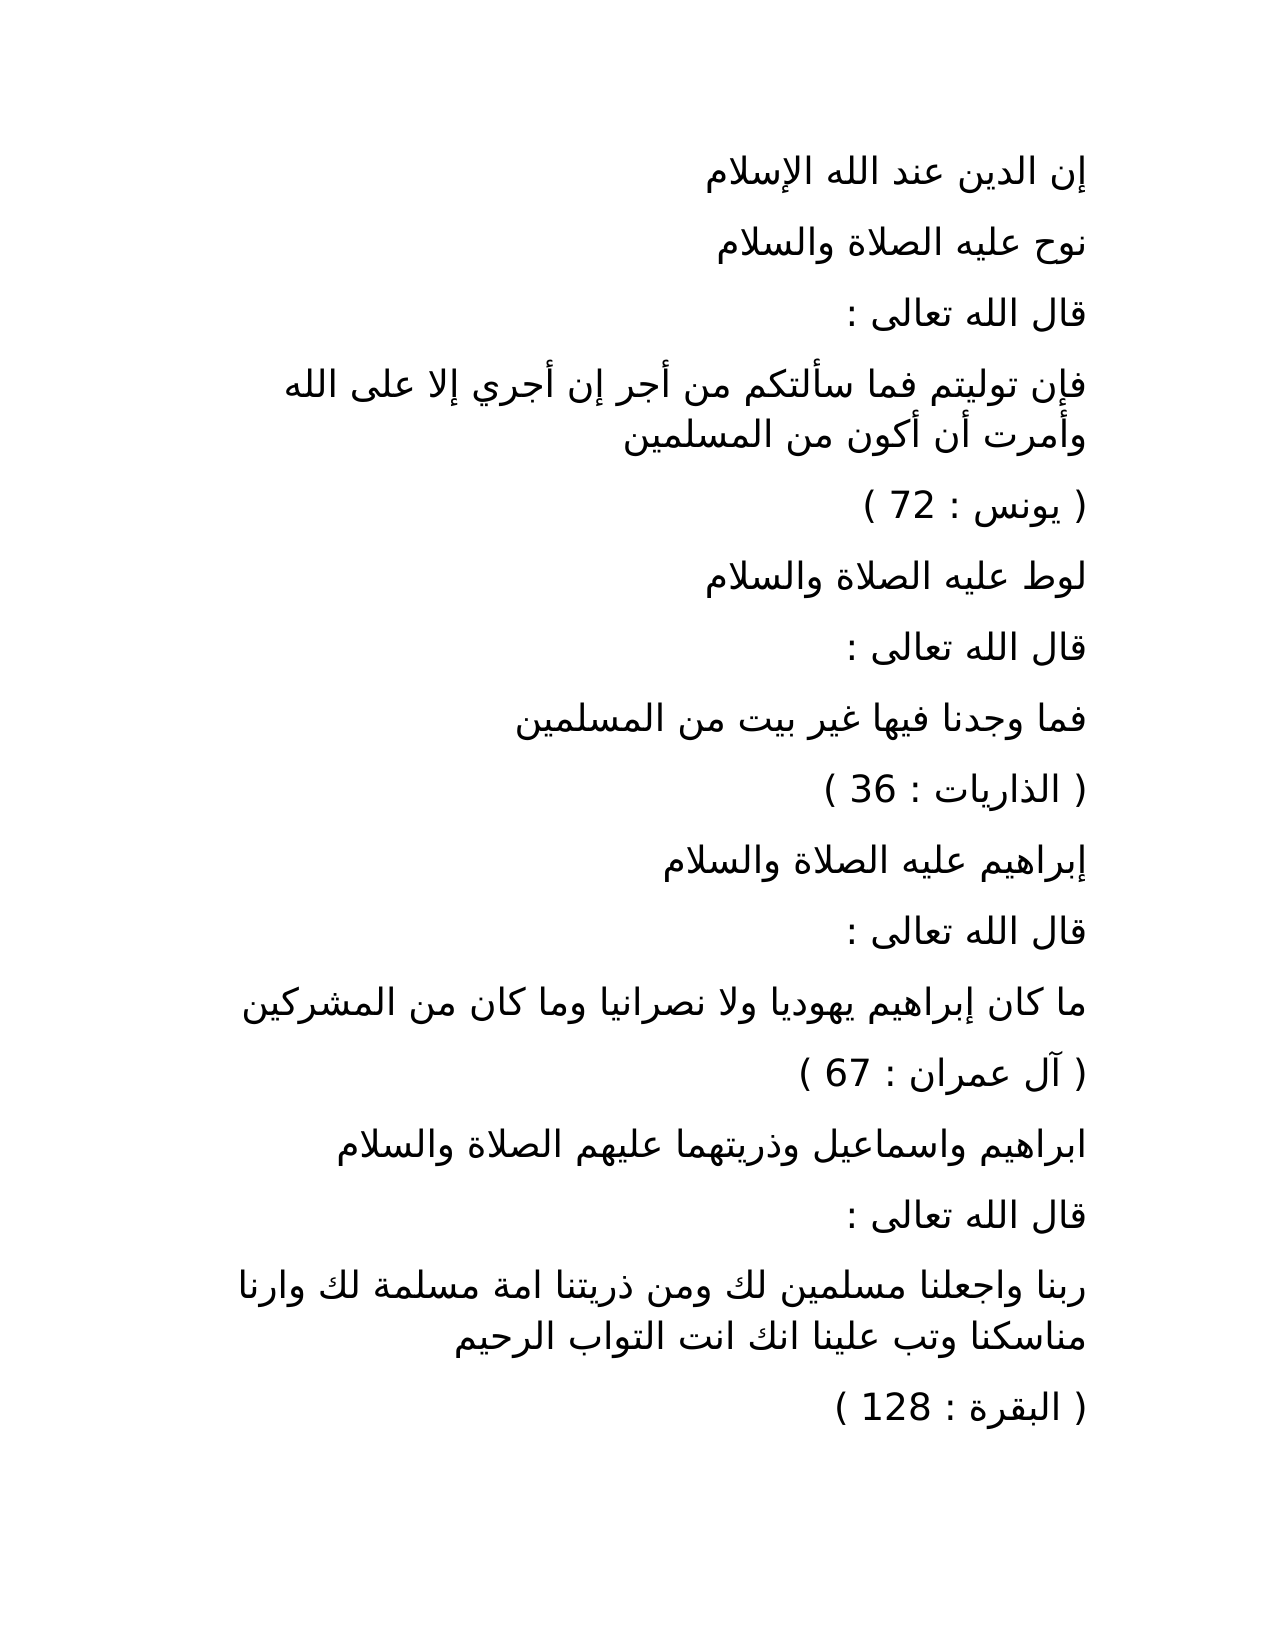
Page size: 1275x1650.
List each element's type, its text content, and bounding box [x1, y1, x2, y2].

text ( الذاريات : 36 ) [187, 768, 1087, 811]
text فما وجدنا فيها غير بيت من المسلمين [187, 697, 1087, 740]
text ( يونس : 72 ) [187, 484, 1087, 527]
text ابراهيم واسماعيل وذريتهما عليهم الصلاة والسلام [187, 1122, 1087, 1166]
text قال الله تعالى : [187, 626, 1087, 669]
text إن الدين عند الله الإسلام [187, 150, 1087, 194]
text ما كان إبراهيم يهوديا ولا نصرانيا وما كان من المشركين [187, 980, 1087, 1024]
text ربنا واجعلنا مسلمين لك ومن ذريتنا امة مسلمة لك وارنا مناسكنا وتب علينا انك انت التواب الرحيم [187, 1264, 1087, 1358]
text لوط عليه الصلاة والسلام [187, 555, 1087, 598]
text فإن توليتم فما سألتكم من أجر إن أجري إلا على الله وأمرت أن أكون من المسلمين [187, 363, 1087, 457]
text قال الله تعالى : [187, 1193, 1087, 1237]
text قال الله تعالى : [187, 292, 1087, 336]
text نوح عليه الصلاة والسلام [187, 221, 1087, 264]
text إبراهيم عليه الصلاة والسلام [187, 838, 1087, 882]
text ( آل عمران : 67 ) [187, 1051, 1087, 1095]
text ( البقرة : 128 ) [187, 1385, 1087, 1429]
text قال الله تعالى : [187, 909, 1087, 953]
